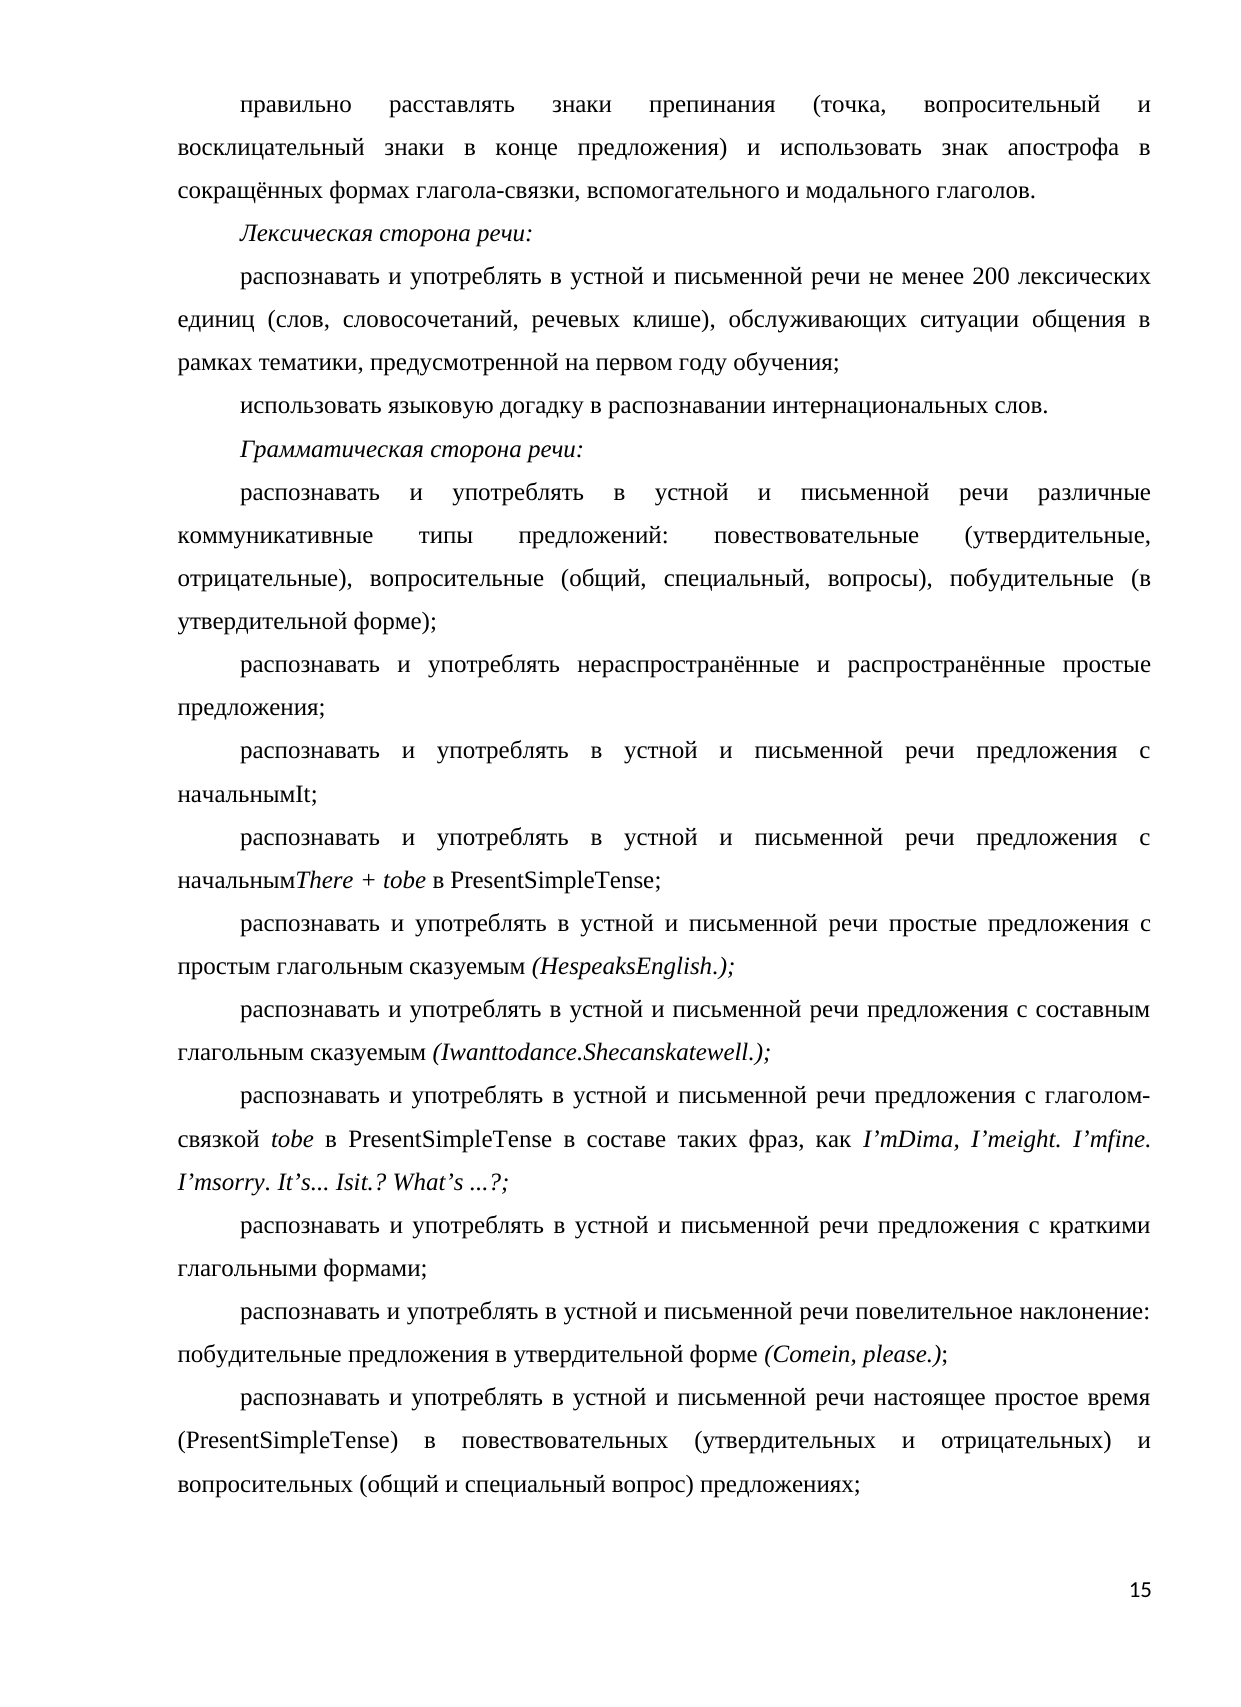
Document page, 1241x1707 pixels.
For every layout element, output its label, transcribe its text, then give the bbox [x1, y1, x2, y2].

text распознавать и употреблять в устной и письменной речи повелительное наклонение: побудительные предложения в утвердительной форме (Comein, please.); [177, 1296, 1152, 1368]
text распознавать и употреблять в устной и письменной речи не менее 200 лексических единиц (слов, словосочетаний, речевых клише), обслуживающих ситуации общения в рамках тематики, предусмотренной на первом году обучения; [177, 261, 1152, 376]
text распознавать и употреблять в устной и письменной речи предложения с глаголом-связкой tobe в PresentSimpleTense в составе таких фраз, как I’mDima, I’meight. I’mfine. I’msorry. It’s... Isit.? What’s ...?; [177, 1081, 1152, 1196]
text распознавать и употреблять в устной и письменной речи предложения с начальнымIt; [177, 736, 1152, 807]
text распознавать и употреблять в устной и письменной речи предложения с краткими глагольными формами; [177, 1210, 1152, 1282]
text распознавать и употреблять в устной и письменной речи предложения с составным глагольным сказуемым (Iwanttodance.Shecanskatewell.); [177, 994, 1152, 1066]
text распознавать и употреблять в устной и письменной речи настоящее простое время (PresentSimpleTense) в повествовательных (утвердительных и отрицательных) и вопросительных (общий и специальный вопрос) предложениях; [177, 1382, 1152, 1497]
text правильно расставлять знаки препинания (точка, вопросительный и восклицательный знаки в конце предложения) и использовать знак апострофа в сокращённых формах глагола-связки, вспомогательного и модального глаголов. [177, 89, 1152, 204]
text распознавать и употреблять в устной и письменной речи различные коммуникативные типы предложений: повествовательные (утвердительные, отрицательные), вопросительные (общий, специальный, вопросы), побудительные (в утвердительной форме); [177, 477, 1152, 635]
text Лексическая сторона речи: [177, 218, 1152, 247]
text распознавать и употреблять в устной и письменной речи простые предложения с простым глагольным сказуемым (HespeaksEnglish.); [177, 908, 1152, 980]
text распознавать и употреблять в устной и письменной речи предложения с начальнымThere + tobe в PresentSimpleTense; [177, 822, 1152, 894]
text Грамматическая сторона речи: [177, 434, 1152, 462]
text распознавать и употреблять нераспространённые и распространённые простые предложения; [177, 649, 1152, 721]
text использовать языковую догадку в распознавании интернациональных слов. [177, 391, 1152, 419]
